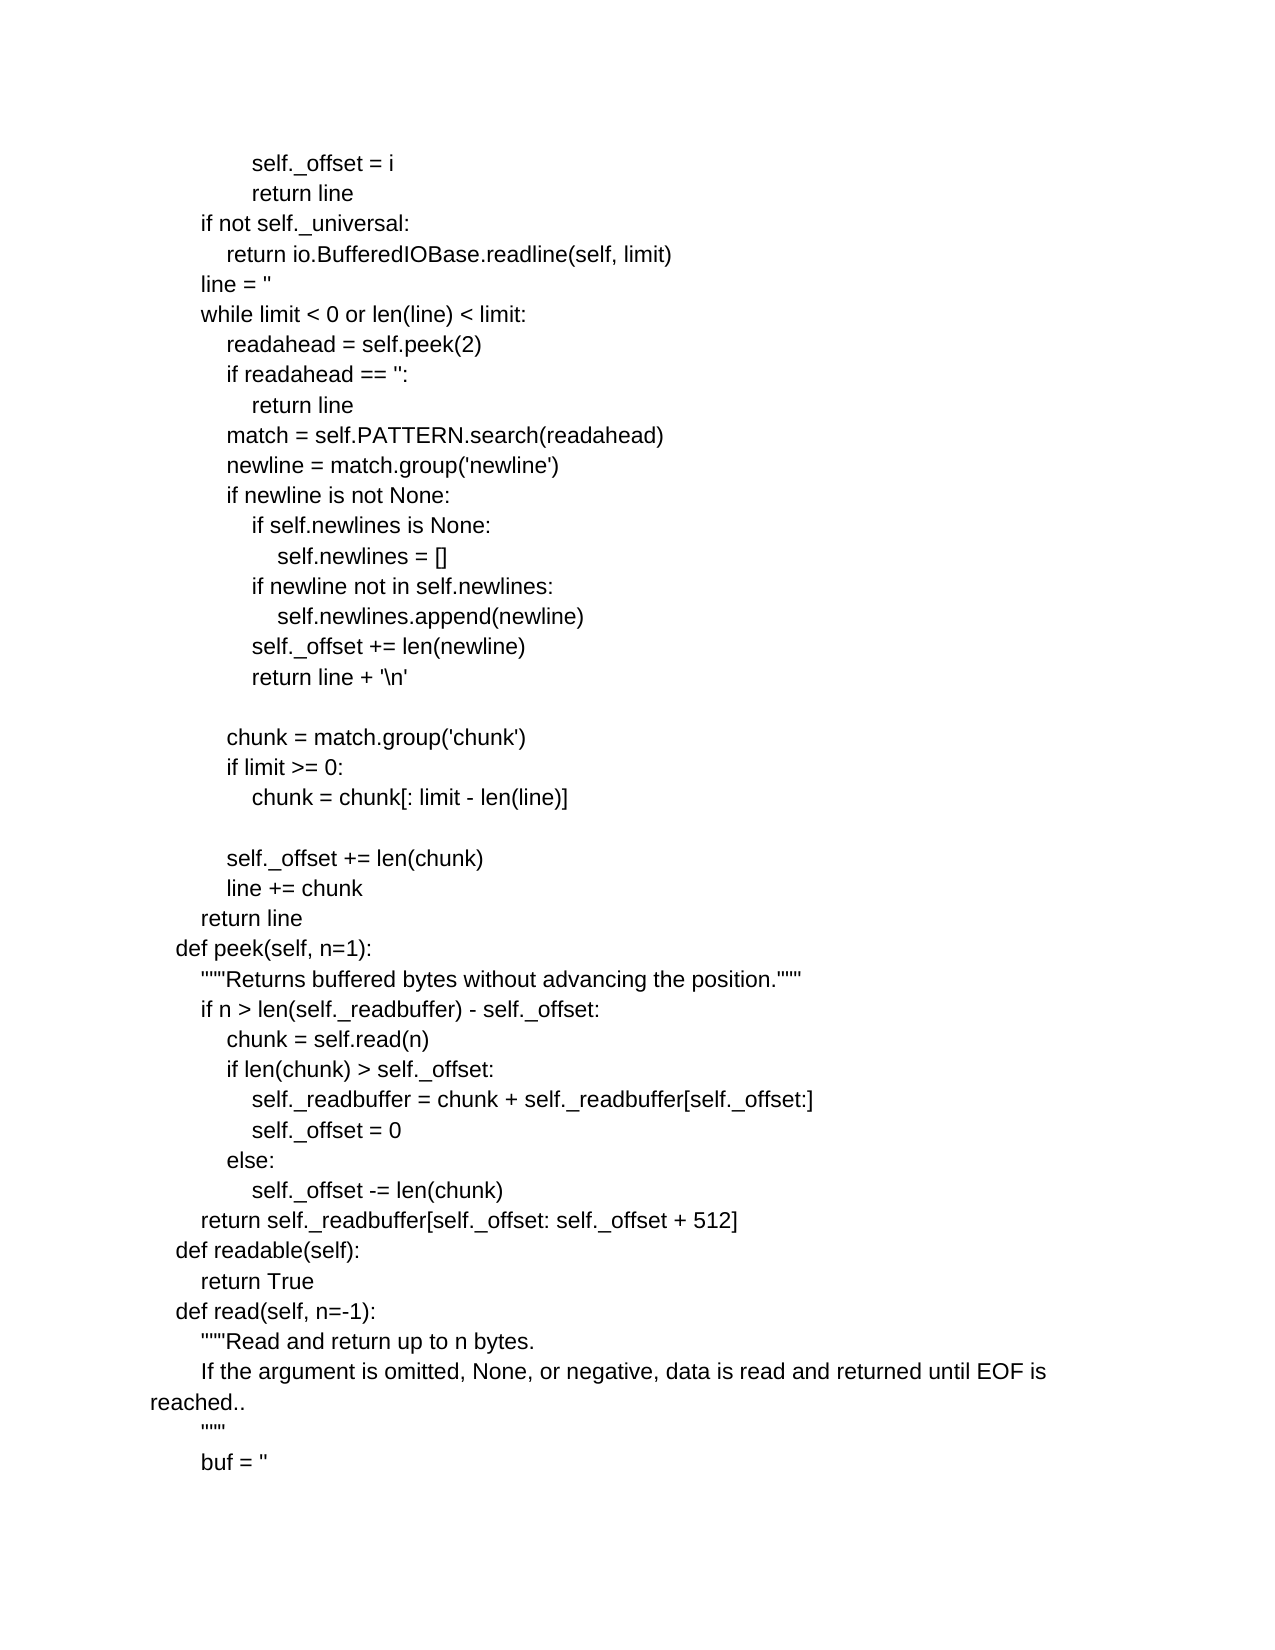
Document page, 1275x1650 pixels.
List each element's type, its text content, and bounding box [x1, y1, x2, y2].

text return line [150, 905, 1125, 932]
text self._offset -= len(chunk) [150, 1177, 1125, 1203]
text def readable(self): [150, 1237, 1125, 1264]
text return True [150, 1268, 1125, 1294]
text return line [150, 392, 1125, 418]
text return self._readbuffer[self._offset: self._offset + 512] [150, 1207, 1125, 1234]
text if n > len(self._readbuffer) - self._offset: [150, 996, 1125, 1022]
text readahead = self.peek(2) [150, 331, 1125, 358]
text If the argument is omitted, None, or negative, data is read and returned until EOF is reached.. [150, 1358, 1125, 1415]
text line += chunk [150, 875, 1125, 901]
text line = '' [150, 271, 1125, 297]
text self._readbuffer = chunk + self._readbuffer[self._offset:] [150, 1086, 1125, 1113]
text else: [150, 1147, 1125, 1173]
text self._offset = 0 [150, 1117, 1125, 1143]
text if readahead == '': [150, 361, 1125, 388]
text if newline not in self.newlines: [150, 573, 1125, 599]
text self._offset += len(chunk) [150, 845, 1125, 871]
text def peek(self, n=1): [150, 935, 1125, 962]
text while limit < 0 or len(line) < limit: [150, 301, 1125, 327]
text if limit >= 0: [150, 754, 1125, 781]
text if len(chunk) > self._offset: [150, 1056, 1125, 1083]
text self._offset += len(newline) [150, 633, 1125, 660]
text def read(self, n=-1): [150, 1298, 1125, 1324]
text if newline is not None: [150, 482, 1125, 509]
text if self.newlines is None: [150, 512, 1125, 539]
text if not self._universal: [150, 210, 1125, 237]
text return line + '\n' [150, 663, 1125, 690]
text return io.BufferedIOBase.readline(self, limit) [150, 241, 1125, 267]
text """Read and return up to n bytes. [150, 1328, 1125, 1354]
text match = self.PATTERN.search(readahead) [150, 422, 1125, 448]
text self._offset = i [150, 150, 1125, 176]
text buf = '' [150, 1449, 1125, 1475]
text self.newlines = [] [150, 543, 1125, 569]
text newline = match.group('newline') [150, 452, 1125, 478]
text return line [150, 180, 1125, 207]
text chunk = chunk[: limit - len(line)] [150, 784, 1125, 811]
text """Returns buffered bytes without advancing the position.""" [150, 966, 1125, 992]
text self.newlines.append(newline) [150, 603, 1125, 629]
text chunk = match.group('chunk') [150, 724, 1125, 750]
text chunk = self.read(n) [150, 1026, 1125, 1052]
text """ [150, 1419, 1125, 1445]
